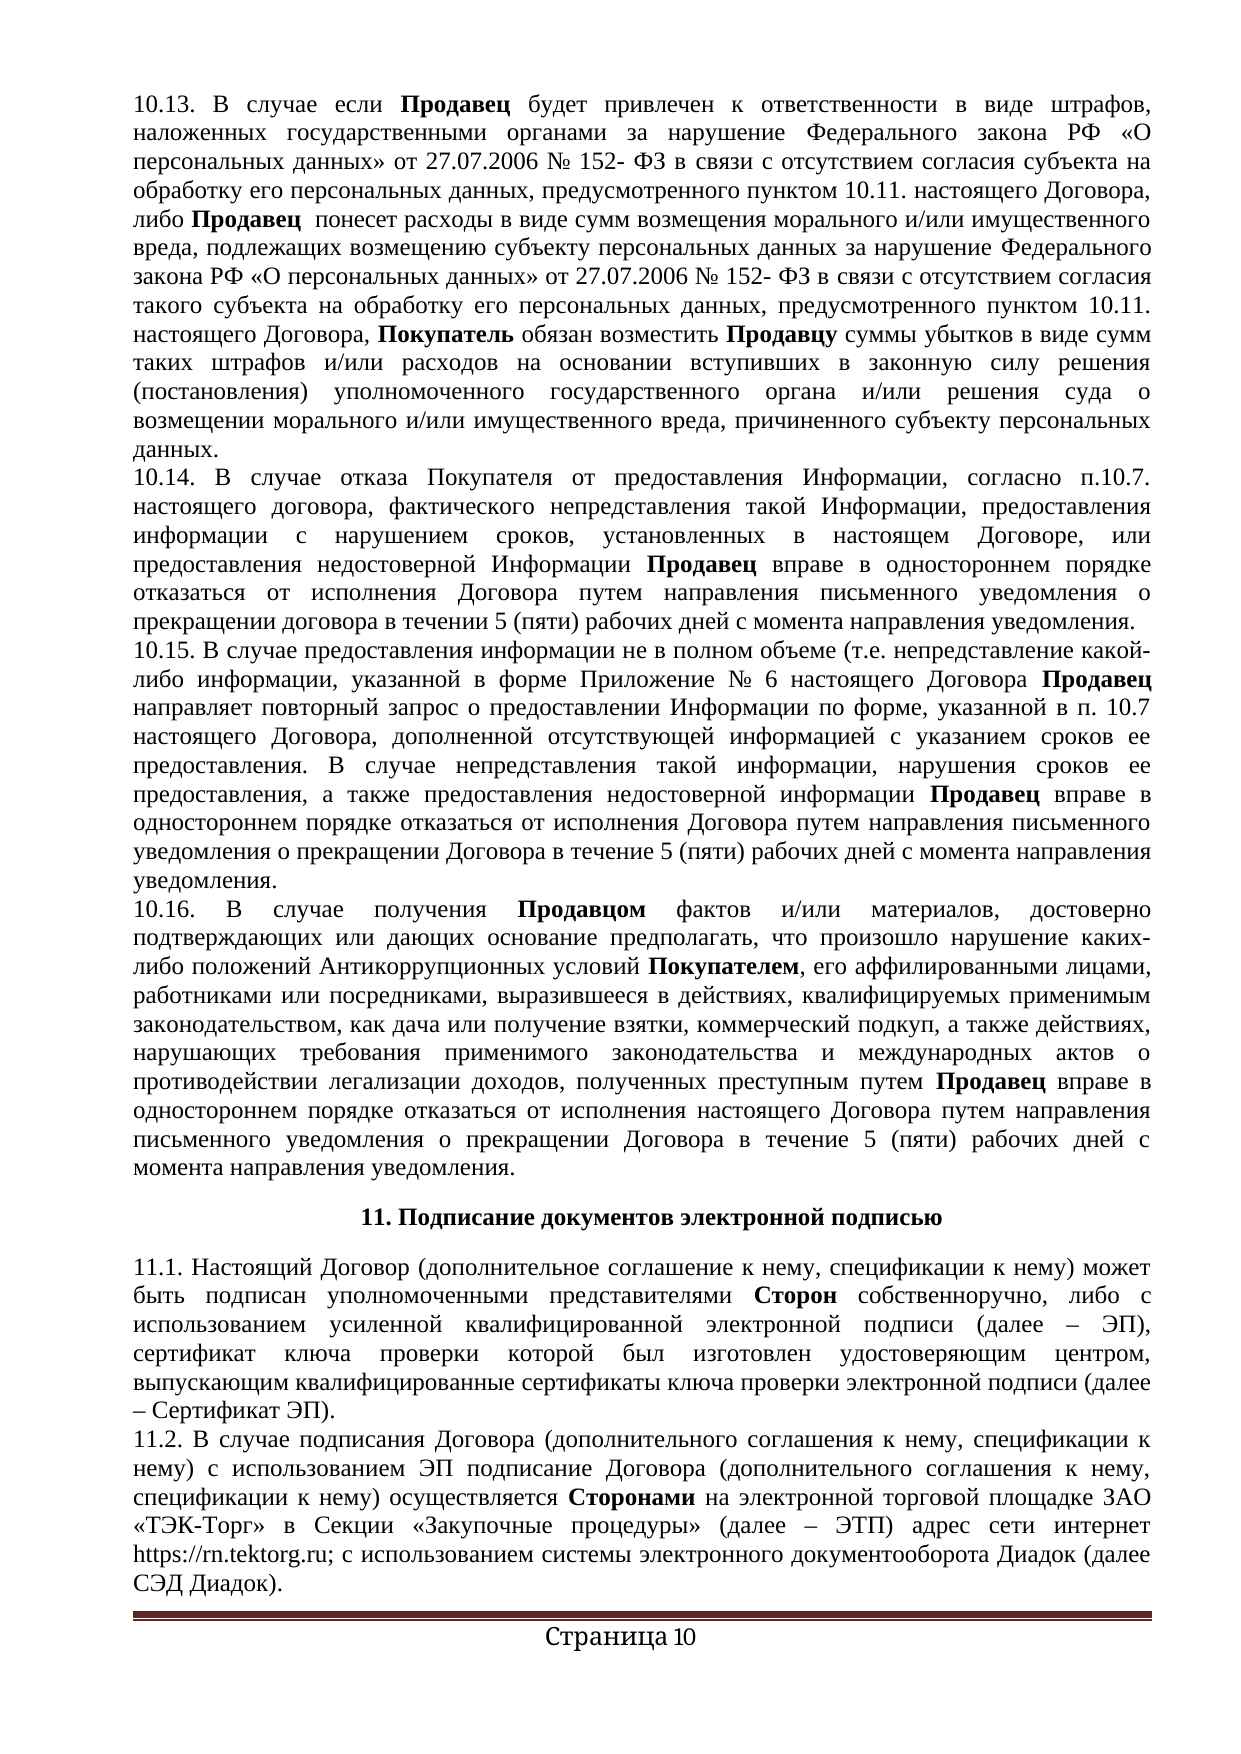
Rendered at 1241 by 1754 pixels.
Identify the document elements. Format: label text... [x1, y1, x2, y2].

text 10.16. В случае получения Продавцом фактов и/или материалов, достоверно подтверждающих или дающих основание предполагать, что произошло нарушение каких-либо положений Антикоррупционных условий Покупателем, его аффилированными лицами, работниками или посредниками, выразившееся в действиях, квалифицируемых применимым законодательством, как дача или получение взятки, коммерческий подкуп, а также действиях, нарушающих требования применимого законодательства и международных актов о противодействии легализации доходов, полученных преступным путем Продавец вправе в одностороннем порядке отказаться от исполнения настоящего Договора путем направления письменного уведомления о прекращении Договора в течение 5 (пяти) рабочих дней с момента направления уведомления. [133, 894, 1152, 1181]
text 10.13. В случае если Продавец будет привлечен к ответственности в виде штрафов, наложенных государственными органами за нарушение Федерального закона РФ «О персональных данных» от 27.07.2006 № 152- ФЗ в связи с отсутствием согласия субъекта на обработку его персональных данных, предусмотренного пунктом 10.11. настоящего Договора, либо Продавец понесет расходы в виде сумм возмещения морального и/или имущественного вреда, подлежащих возмещению субъекту персональных данных за нарушение Федерального закона РФ «О персональных данных» от 27.07.2006 № 152- ФЗ в связи с отсутствием согласия такого субъекта на обработку его персональных данных, предусмотренного пунктом 10.11. настоящего Договора, Покупатель обязан возместить Продавцу суммы убытков в виде сумм таких штрафов и/или расходов на основании вступивших в законную силу решения (постановления) уполномоченного государственного органа и/или решения суда о возмещении морального и/или имущественного вреда, причиненного субъекту персональных данных. [133, 89, 1152, 462]
text 10.15. В случае предоставления информации не в полном объеме (т.е. непредставление какой-либо информации, указанной в форме Приложение № 6 настоящего Договора Продавец направляет повторный запрос о предоставлении Информации по форме, указанной в п. 10.7 настоящего Договора, дополненной отсутствующей информацией с указанием сроков ее предоставления. В случае непредставления такой информации, нарушения сроков ее предоставления, а также предоставления недостоверной информации Продавец вправе в одностороннем порядке отказаться от исполнения Договора путем направления письменного уведомления о прекращении Договора в течение 5 (пяти) рабочих дней с момента направления уведомления. [133, 635, 1152, 894]
text 11.2. В случае подписания Договора (дополнительного соглашения к нему, спецификации к нему) с использованием ЭП подписание Договора (дополнительного соглашения к нему, спецификации к нему) осуществляется Сторонами на электронной торговой площадке ЗАО «ТЭК-Торг» в Секции «Закупочные процедуры» (далее – ЭТП) адрес сети интернет https://rn.tektorg.ru; с использованием системы электронного документооборота Диадок (далее СЭД Диадок). [133, 1424, 1152, 1597]
text 11.1. Настоящий Договор (дополнительное соглашение к нему, спецификации к нему) может быть подписан уполномоченными представителями Сторон собственноручно, либо с использованием усиленной квалифицированной электронной подписи (далее – ЭП), сертификат ключа проверки которой был изготовлен удостоверяющим центром, выпускающим квалифицированные сертификаты ключа проверки электронной подписи (далее – Сертификат ЭП). [133, 1252, 1152, 1424]
text 11. Подписание документов электронной подписью [133, 1202, 1152, 1231]
text 10.14. В случае отказа Покупателя от предоставления Информации, согласно п.10.7. настоящего договора, фактического непредставления такой Информации, предоставления информации с нарушением сроков, установленных в настоящем Договоре, или предоставления недостоверной Информации Продавец вправе в одностороннем порядке отказаться от исполнения Договора путем направления письменного уведомления о прекращении договора в течении 5 (пяти) рабочих дней с момента направления уведомления. [133, 462, 1152, 635]
